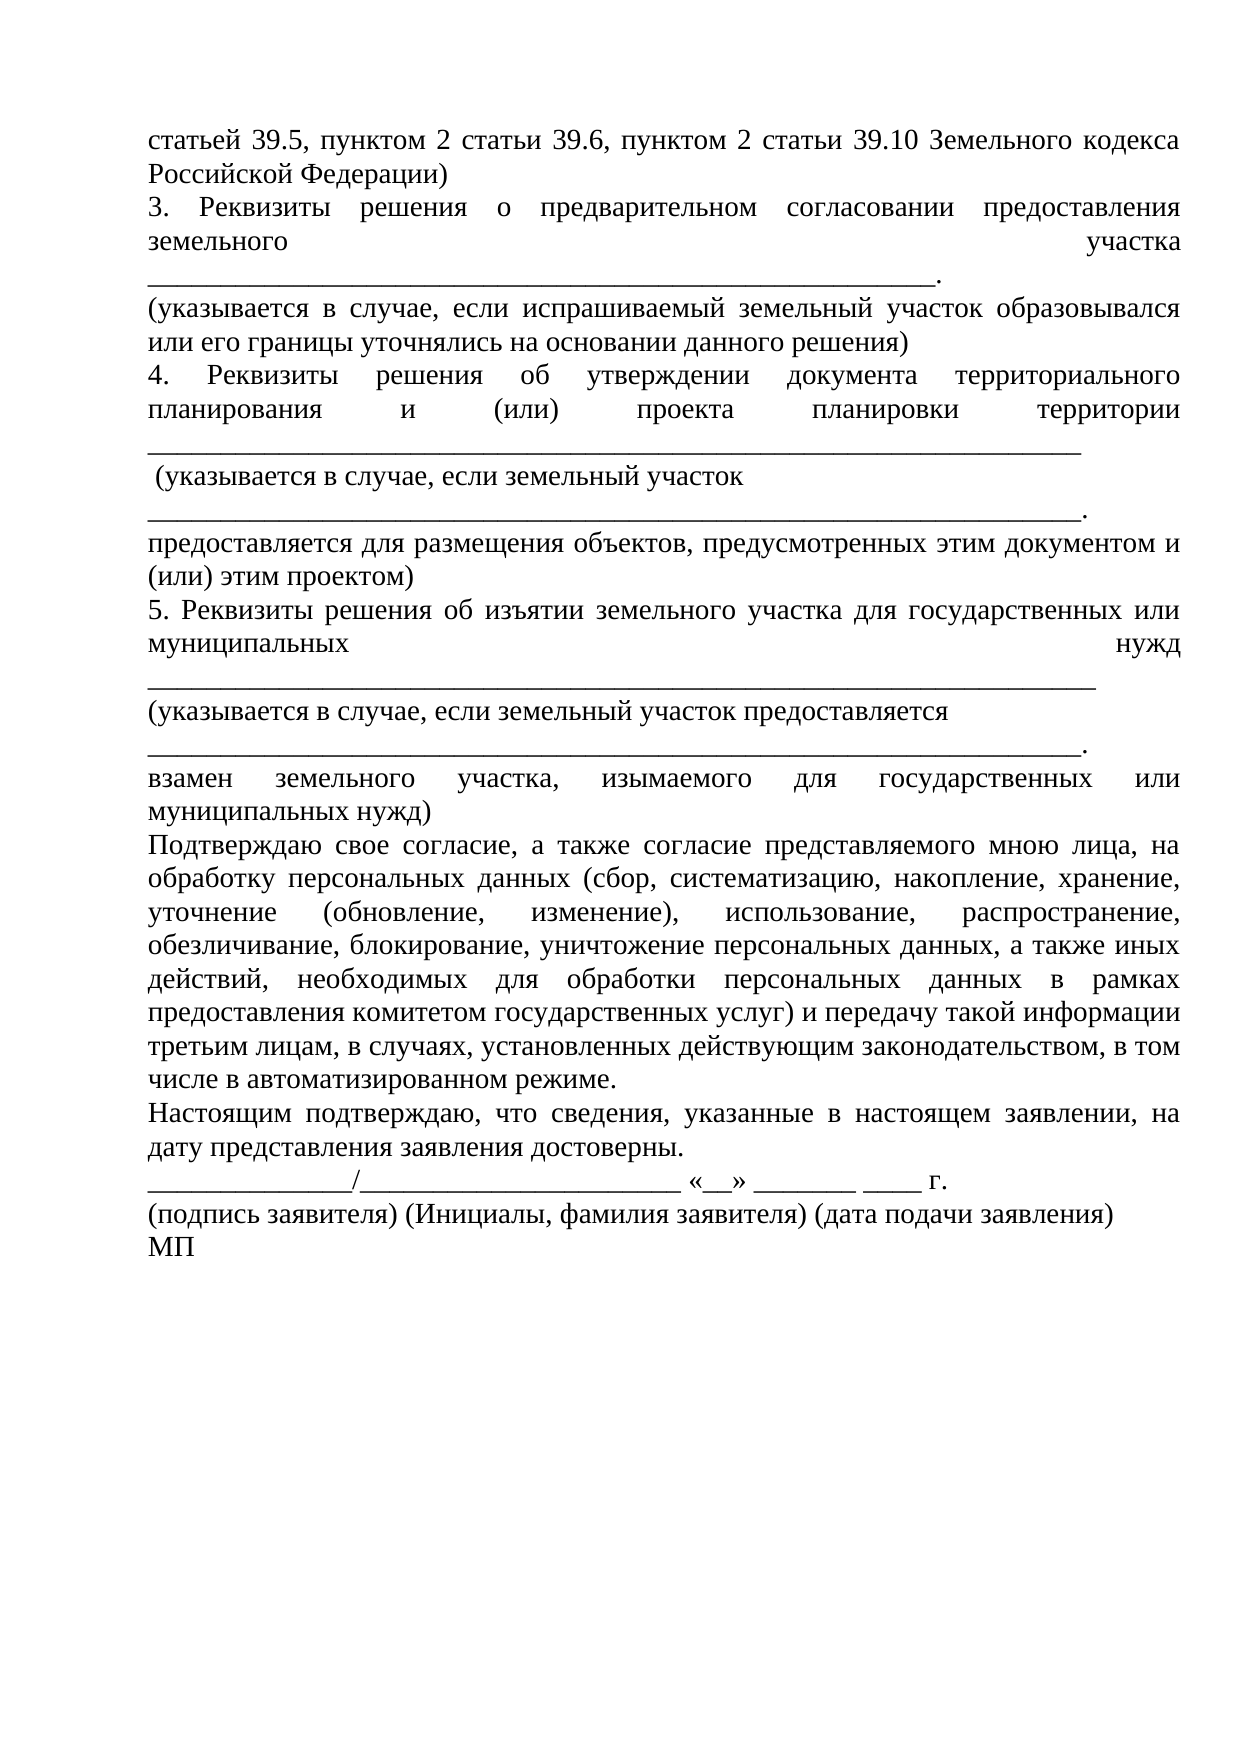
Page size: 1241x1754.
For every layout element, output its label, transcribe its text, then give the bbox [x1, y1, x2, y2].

text Подтверждаю свое согласие, а также согласие представляемого мною лица, на обработку персональных данных (сбор, систематизацию, накопление, хранение, уточнение (обновление, изменение), использование, распространение, обезличивание, блокирование, уничтожение персональных данных, а также иных действий, необходимых для обработки персональных данных в рамках предоставления комитетом государственных услуг) и передачу такой информации третьим лицам, в случаях, установленных действующим законодательством, в том числе в автоматизированном режиме. [148, 827, 1181, 1095]
text статьей 39.5, пунктом 2 статьи 39.6, пунктом 2 статьи 39.10 Земельного кодекса Российской Федерации) [148, 122, 1181, 189]
text взамен земельного участка, изымаемого для государственных или муниципальных нужд) [148, 760, 1181, 827]
text (подпись заявителя) (Инициалы, фамилия заявителя) (дата подачи заявления) [148, 1196, 1181, 1229]
text Настоящим подтверждаю, что сведения, указанные в настоящем заявлении, на дату представления заявления достоверны. [148, 1095, 1181, 1162]
text 3. Реквизиты решения о предварительном согласовании предоставления земельного участка ______________________________________________________. [148, 189, 1181, 290]
text (указывается в случае, если земельный участок предоставляется [148, 693, 1181, 726]
text МП [148, 1229, 1181, 1263]
text (указывается в случае, если испрашиваемый земельный участок образовывался или его границы уточнялись на основании данного решения) [148, 290, 1181, 357]
text 4. Реквизиты решения об утверждении документа территориального планирования и (или) проекта планировки территории ________________________________________________________________ [148, 357, 1181, 458]
text 5. Реквизиты решения об изъятии земельного участка для государственных или муниципальных нужд _________________________________________________________________ [148, 592, 1181, 693]
text ________________________________________________________________. [148, 726, 1181, 760]
text ______________/______________________ «__» _______ ____ г. [148, 1162, 1181, 1196]
text ________________________________________________________________. [148, 491, 1181, 525]
text предоставляется для размещения объектов, предусмотренных этим документом и (или) этим проектом) [148, 525, 1181, 592]
text (указывается в случае, если земельный участок [148, 458, 1181, 491]
